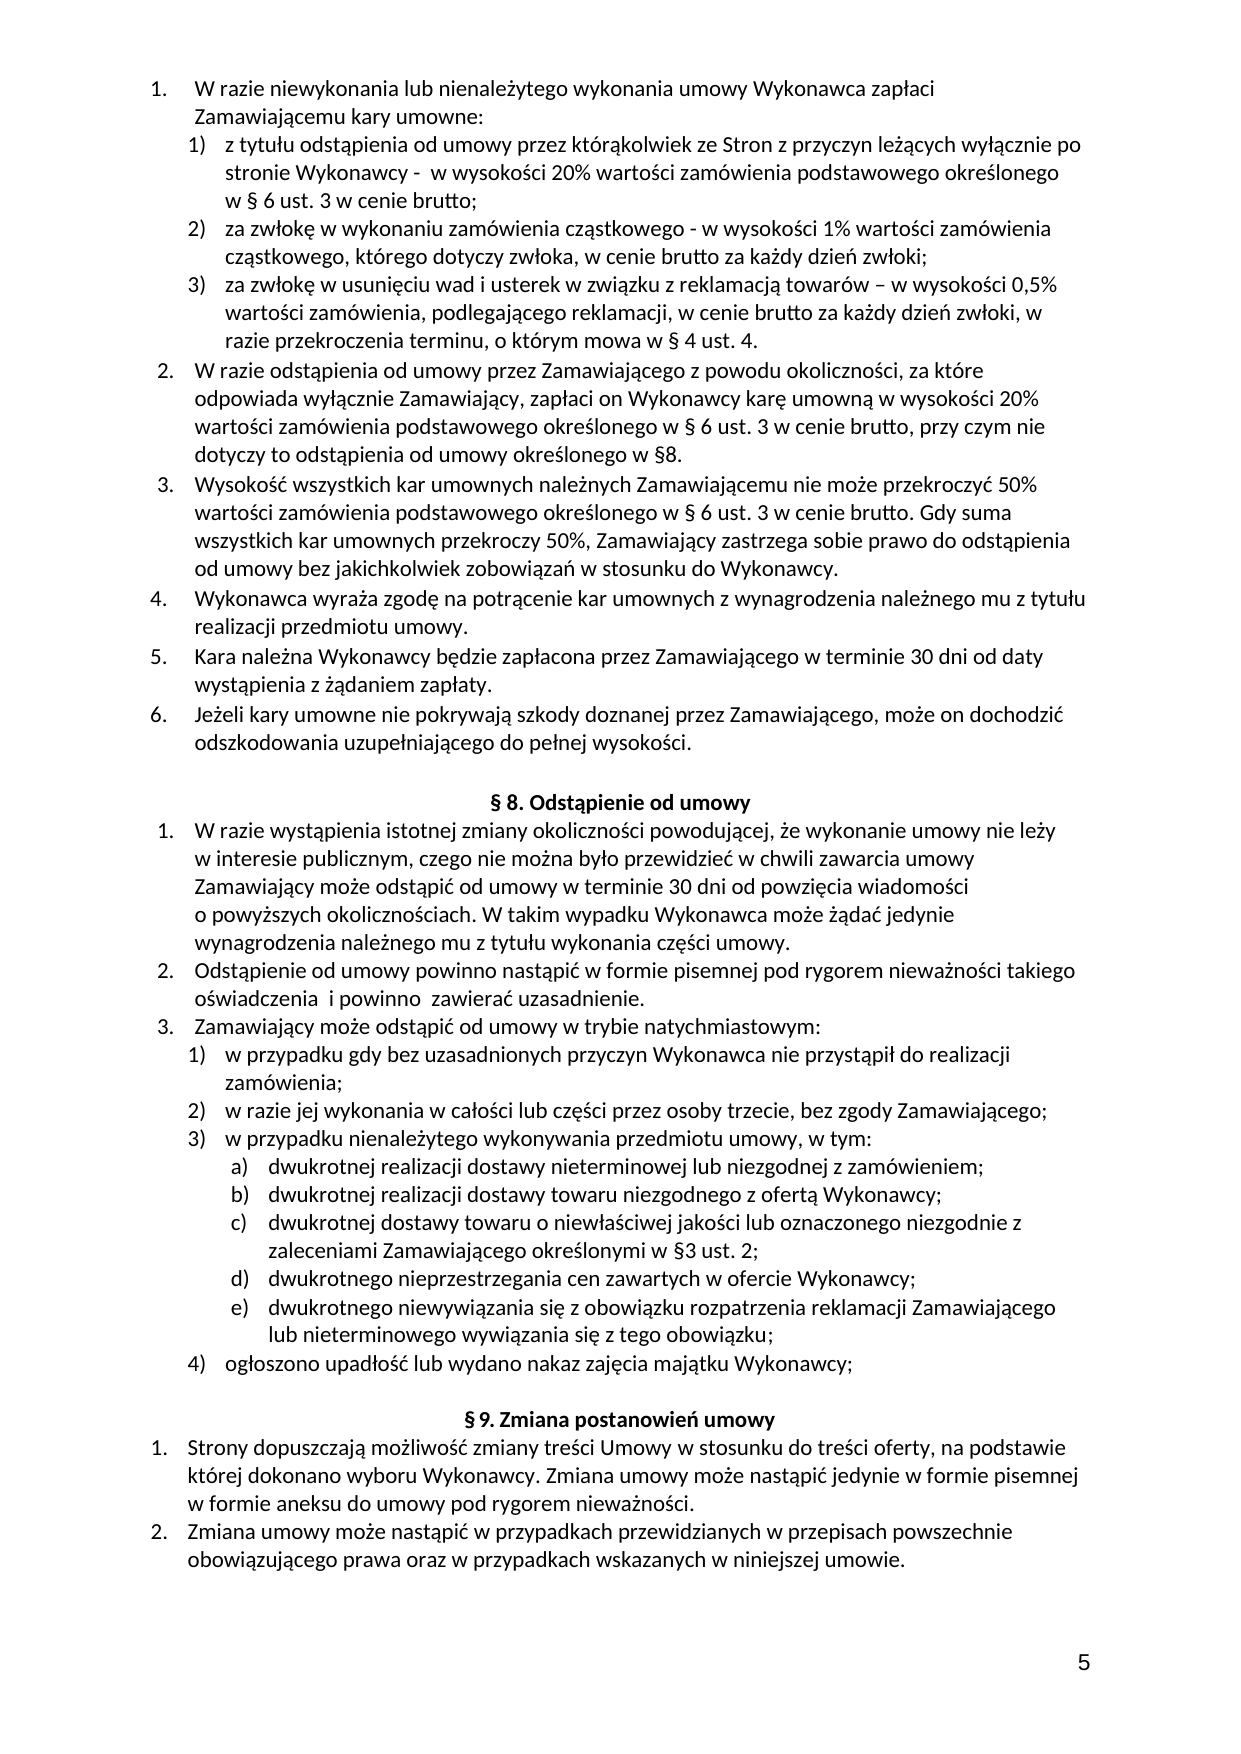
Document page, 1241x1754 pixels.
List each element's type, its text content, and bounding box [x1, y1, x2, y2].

text § 8. Odstąpienie od umowy [151, 788, 1090, 816]
list dwukrotnego nieprzestrzegania cen zawartych w ofercie Wykonawcy; [231, 1264, 1090, 1293]
list z tytułu odstąpienia od umowy przez którąkolwiek ze Stron z przyczyn leżących wyłącznie po stronie Wykonawcy - w wysokości 20% wartości zamówienia podstawowego określonego w § 6 ust. 3 w cenie brutto; [187, 130, 1090, 214]
list W razie niewykonania lub nienależytego wykonania umowy Wykonawca zapłaci Zamawiającemu kary umowne: [150, 74, 1090, 130]
list Jeżeli kary umowne nie pokrywają szkody doznanej przez Zamawiającego, może on dochodzić odszkodowania uzupełniającego do pełnej wysokości. [150, 700, 1090, 756]
list Kara należna Wykonawcy będzie zapłacona przez Zamawiającego w terminie 30 dni od daty wystąpienia z żądaniem zapłaty. [150, 642, 1090, 698]
list w razie jej wykonania w całości lub części przez osoby trzecie, bez zgody Zamawiającego; [187, 1096, 1090, 1124]
list dwukrotnej dostawy towaru o niewłaściwej jakości lub oznaczonego niezgodnie z zaleceniami Zamawiającego określonymi w §3 ust. 2; [231, 1208, 1090, 1264]
text § 9. Zmiana postanowień umowy [150, 1405, 1089, 1433]
list w przypadku nienależytego wykonywania przedmiotu umowy, w tym: [187, 1124, 1090, 1152]
list dwukrotnej realizacji dostawy towaru niezgodnego z ofertą Wykonawcy; [231, 1181, 1090, 1208]
list Strony dopuszczają możliwość zmiany treści Umowy w stosunku do treści oferty, na podstawie której dokonano wyboru Wykonawcy. Zmiana umowy może nastąpić jedynie w formie pisemnej w formie aneksu do umowy pod rygorem nieważności. [150, 1433, 1090, 1517]
list ogłoszono upadłość lub wydano nakaz zajęcia majątku Wykonawcy; [187, 1349, 1090, 1377]
list dwukrotnej realizacji dostawy nieterminowej lub niezgodnej z zamówieniem; [231, 1152, 1090, 1181]
list W razie odstąpienia od umowy przez Zamawiającego z powodu okoliczności, za które odpowiada wyłącznie Zamawiający, zapłaci on Wykonawcy karę umowną w wysokości 20% wartości zamówienia podstawowego określonego w § 6 ust. 3 w cenie brutto, przy czym nie dotyczy to odstąpienia od umowy określonego w §8. [157, 356, 1090, 468]
list za zwłokę w usunięciu wad i usterek w związku z reklamacją towarów – w wysokości 0,5% wartości zamówienia, podlegającego reklamacji, w cenie brutto za każdy dzień zwłoki, w razie przekroczenia terminu, o którym mowa w § 4 ust. 4. [187, 270, 1090, 354]
list w przypadku gdy bez uzasadnionych przyczyn Wykonawca nie przystąpił do realizacji zamówienia; [187, 1040, 1090, 1096]
list W razie wystąpienia istotnej zmiany okoliczności powodującej, że wykonanie umowy nie leży w interesie publicznym, czego nie można było przewidzieć w chwili zawarcia umowy Zamawiający może odstąpić od umowy w terminie 30 dni od powzięcia wiadomości o powyższych okolicznościach. W takim wypadku Wykonawca może żądać jedynie wynagrodzenia należnego mu z tytułu wykonania części umowy. [157, 816, 1090, 956]
list Odstąpienie od umowy powinno nastąpić w formie pisemnej pod rygorem nieważności takiego oświadczenia i powinno zawierać uzasadnienie. [157, 956, 1090, 1012]
list Zmiana umowy może nastąpić w przypadkach przewidzianych w przepisach powszechnie obowiązującego prawa oraz w przypadkach wskazanych w niniejszej umowie. [150, 1517, 1090, 1573]
list dwukrotnego niewywiązania się z obowiązku rozpatrzenia reklamacji Zamawiającego lub nieterminowego wywiązania się z tego obowiązku; [231, 1293, 1090, 1349]
list za zwłokę w wykonaniu zamówienia cząstkowego - w wysokości 1% wartości zamówienia cząstkowego, którego dotyczy zwłoka, w cenie brutto za każdy dzień zwłoki; [187, 214, 1090, 270]
list Wykonawca wyraża zgodę na potrącenie kar umownych z wynagrodzenia należnego mu z tytułu realizacji przedmiotu umowy. [150, 584, 1090, 640]
list Wysokość wszystkich kar umownych należnych Zamawiającemu nie może przekroczyć 50% wartości zamówienia podstawowego określonego w § 6 ust. 3 w cenie brutto. Gdy suma wszystkich kar umownych przekroczy 50%, Zamawiający zastrzega sobie prawo do odstąpienia od umowy bez jakichkolwiek zobowiązań w stosunku do Wykonawcy. [157, 470, 1090, 582]
list Zamawiający może odstąpić od umowy w trybie natychmiastowym: [157, 1012, 1090, 1040]
